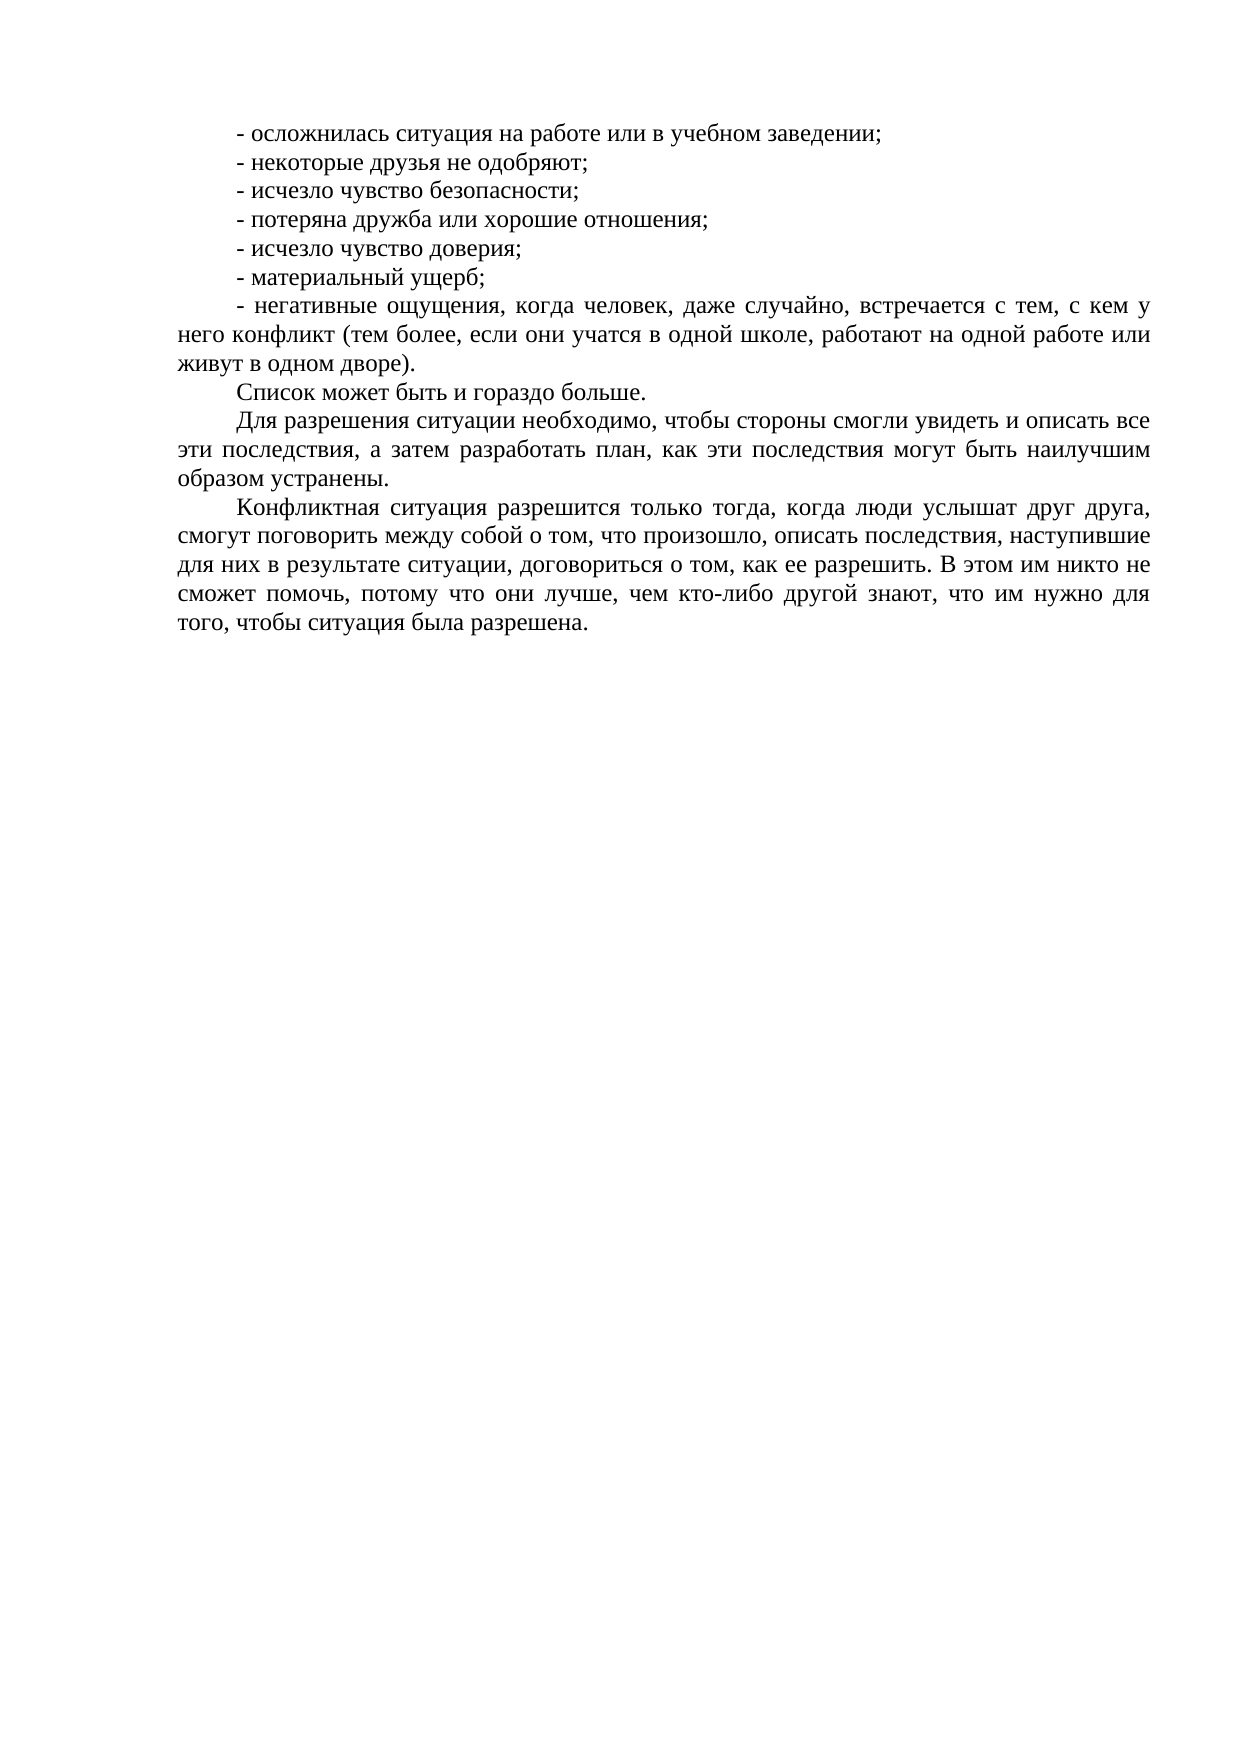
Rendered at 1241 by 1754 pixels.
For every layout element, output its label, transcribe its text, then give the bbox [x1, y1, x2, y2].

text Список может быть и гораздо больше. [177, 377, 1152, 406]
text - некоторые друзья не одобряют; [177, 147, 1152, 176]
text - исчезло чувство безопасности; [177, 176, 1152, 204]
text Для разрешения ситуации необходимо, чтобы стороны смогли увидеть и описать все эти последствия, а затем разработать план, как эти последствия могут быть наилучшим образом устранены. [177, 406, 1152, 492]
text - осложнилась ситуация на работе или в учебном заведении; [177, 118, 1152, 147]
text - негативные ощущения, когда человек, даже случайно, встречается с тем, с кем у него конфликт (тем более, если они учатся в одной школе, работают на одной работе или живут в одном дворе). [177, 291, 1152, 377]
text Конфликтная ситуация разрешится только тогда, когда люди услышат друг друга, смогут поговорить между собой о том, что произошло, описать последствия, наступившие для них в результате ситуации, договориться о том, как ее разрешить. В этом им никто не сможет помочь, потому что они лучше, чем кто-либо другой знают, что им нужно для того, чтобы ситуация была разрешена. [177, 492, 1152, 636]
text - потеряна дружба или хорошие отношения; [177, 204, 1152, 233]
text - материальный ущерб; [177, 262, 1152, 291]
text - исчезло чувство доверия; [177, 233, 1152, 262]
